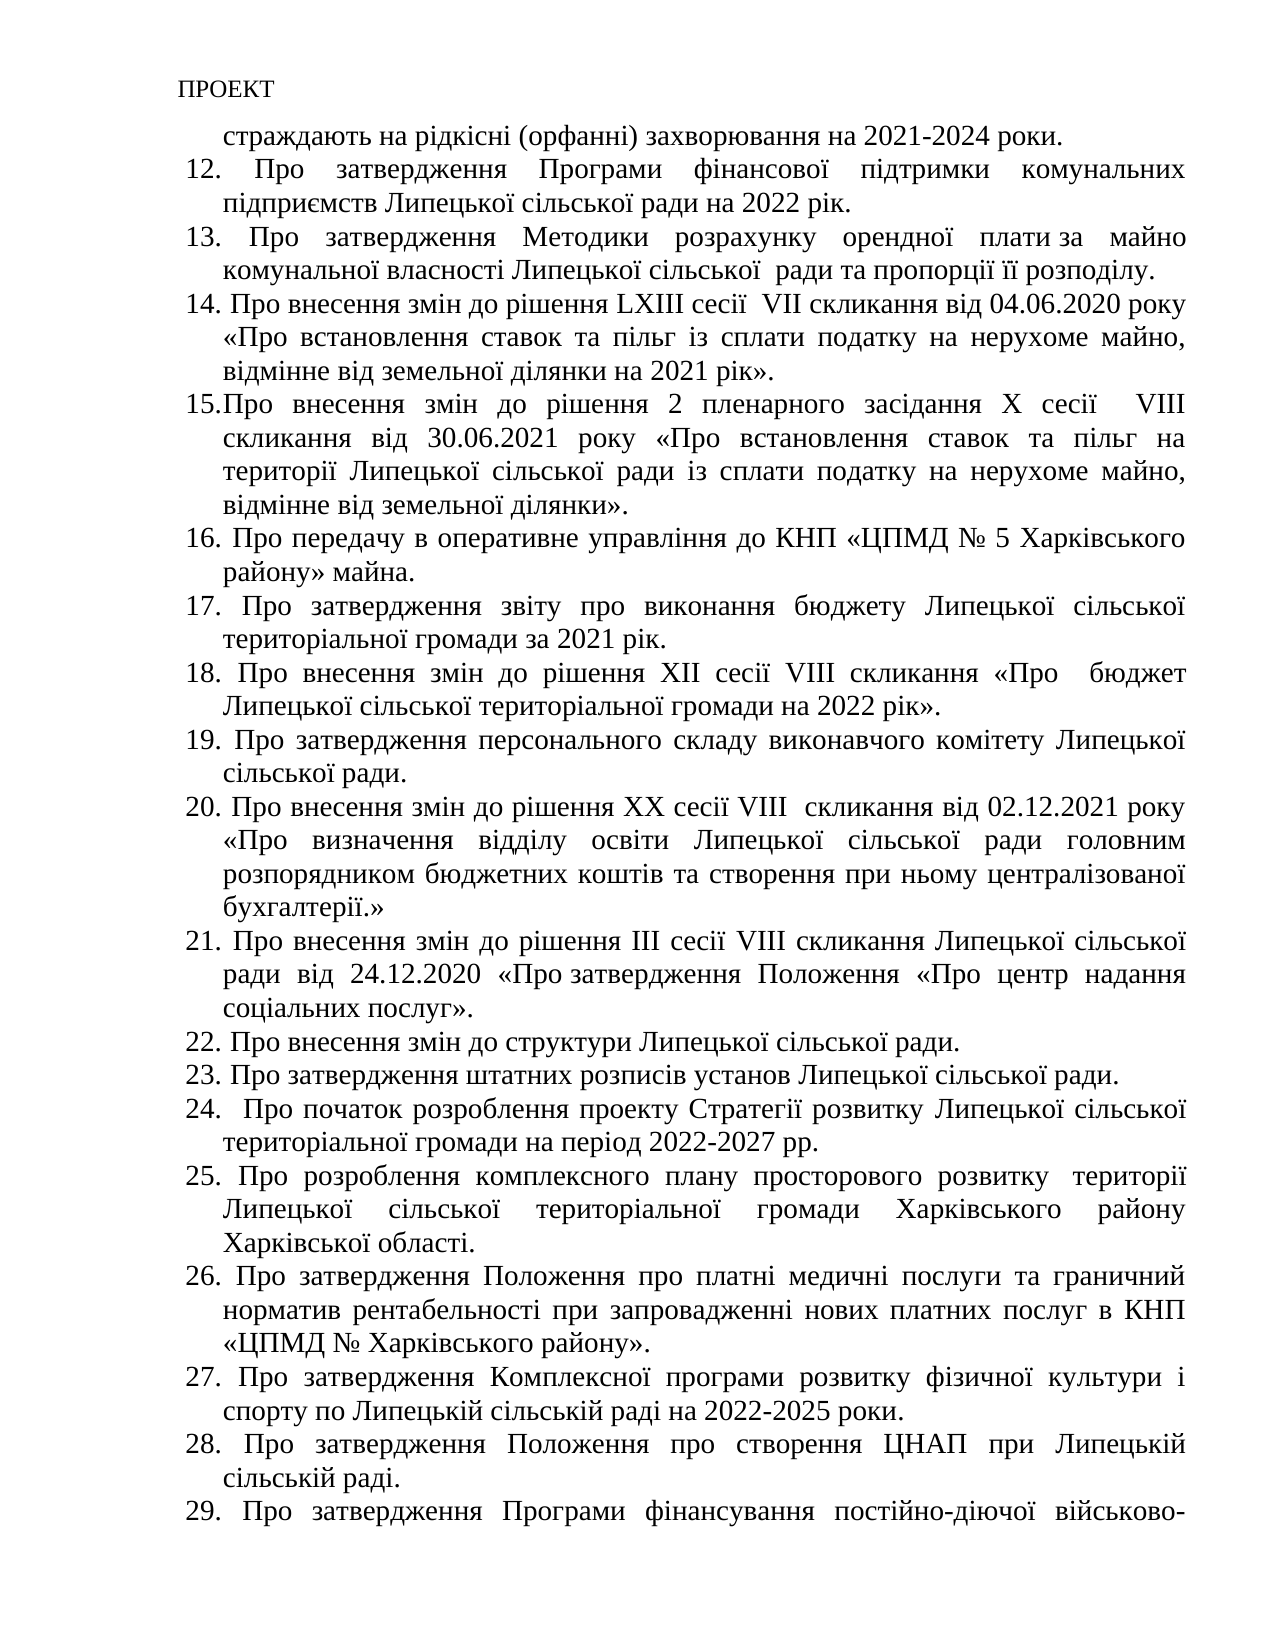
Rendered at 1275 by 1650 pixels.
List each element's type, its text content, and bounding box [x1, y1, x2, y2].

list Про затвердження Комплексної програми розвитку фізичної культури і спорту по Липецькій сільській раді на 2022-2025 роки. [185, 1359, 1186, 1426]
list Про початок розроблення проекту Стратегії розвитку Липецької сільської територіальної громади на період 2022-2027 рр. [185, 1091, 1186, 1158]
list Про внесення змін до рішення ІІІ сесії VІІI скликання Липецької сільської ради від 24.12.2020 «Про затвердження Положення «Про центр надання соціальних послуг». [185, 923, 1186, 1024]
list Про затвердження персонального складу виконавчого комітету Липецької сільської ради. [185, 722, 1186, 789]
list Про внесення змін до рішення 2 пленарного засідання X сесії VIII скликання від 30.06.2021 року «Про встановлення ставок та пільг на території Липецької сільської ради із сплати податку на нерухоме майно, відмінне від земельної ділянки». [185, 386, 1186, 521]
list Про передачу в оперативне управління до КНП «ЦПМД № 5 Харківського району» майна. [185, 521, 1186, 588]
list Про внесення змін до рішення LXIII сесії VII скликання від 04.06.2020 року «Про встановлення ставок та пільг із сплати податку на нерухоме майно, відмінне від земельної ділянки на 2021 рік». [185, 286, 1186, 386]
list Про затвердження звіту про виконання бюджету Липецької сільської територіальної громади за 2021 рік. [185, 588, 1186, 655]
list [185, 1493, 1186, 1527]
list Про затвердження Програми фінансової підтримки комунальних підприємств Липецької сільської ради на 2022 рік. [185, 152, 1186, 219]
list Про внесення змін до рішення ХХ сесії VIII скликання від 02.12.2021 року «Про визначення відділу освіти Липецької сільської ради головним розпорядником бюджетних коштів та створення при ньому централізованої бухгалтерії.» [185, 789, 1186, 923]
list Про внесення змін до рішення ХІІ сесії VIII скликання «Про бюджет Липецької сільської територіальної громади на 2022 рік». [185, 655, 1186, 722]
list Про розроблення комплексного плану просторового розвитку території Липецької сільської територіальної громади Харківського району Харківської області. [185, 1158, 1186, 1258]
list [185, 118, 1186, 152]
list Про затвердження Положення про створення ЦНАП при Липецькій сільській раді. [185, 1426, 1186, 1493]
list Про внесення змін до структури Липецької сільської ради. [185, 1024, 1186, 1057]
list Про затвердження Методики розрахунку орендної плати за майно комунальної власності Липецької сільської ради та пропорції її розподілу. [185, 219, 1186, 286]
list Про затвердження Положення про платні медичні послуги та граничний норматив рентабельності при запровадженні нових платних послуг в КНП «ЦПМД № Харківського району». [185, 1258, 1186, 1359]
list Про затвердження штатних розписів установ Липецької сільської ради. [185, 1057, 1186, 1091]
